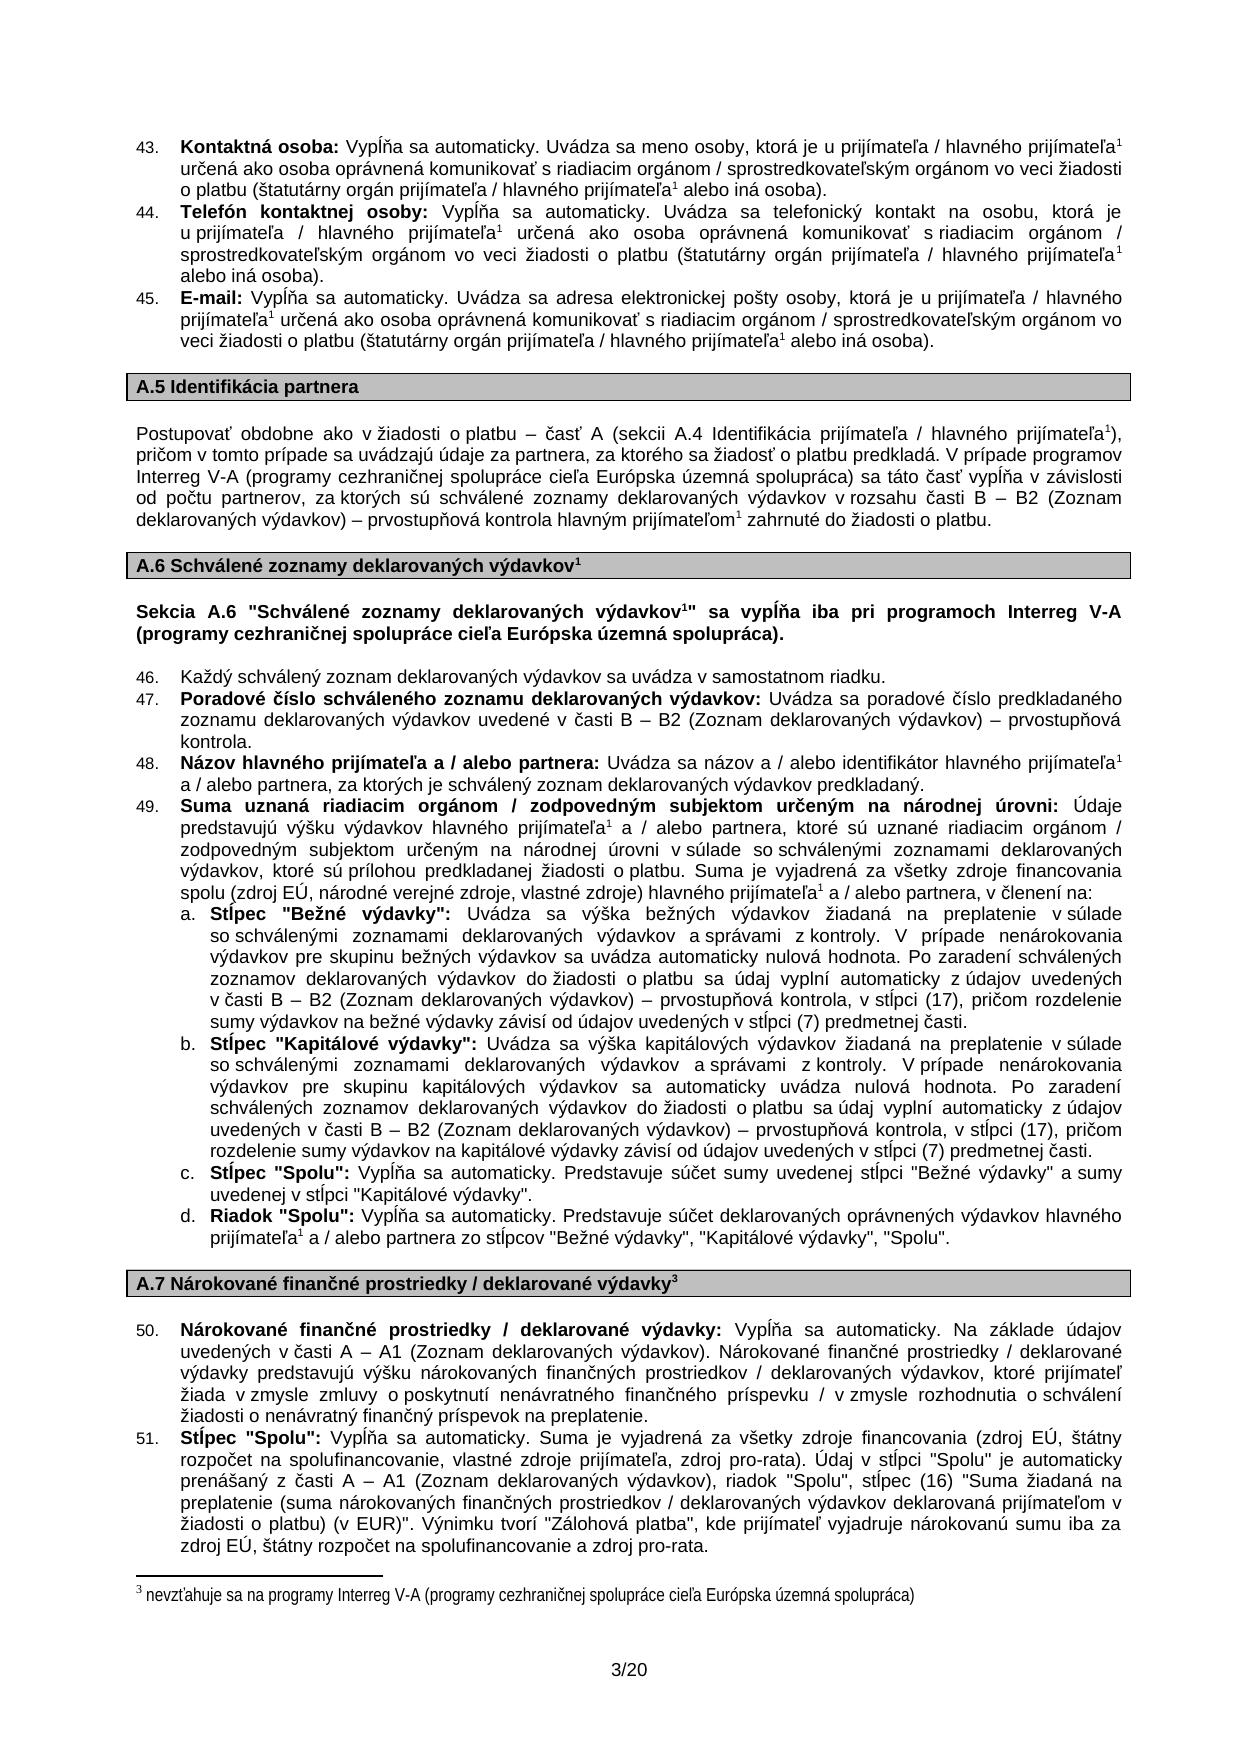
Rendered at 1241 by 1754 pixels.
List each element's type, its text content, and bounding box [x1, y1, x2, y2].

list Nárokované finančné prostriedky / deklarované výdavky: Vypĺňa sa automaticky. Na základe údajov uvedených v časti A – A1 (Zoznam deklarovaných výdavkov). Nárokované finančné prostriedky / deklarované výdavky predstavujú výšku nárokovaných finančných prostriedkov / deklarovaných výdavkov, ktoré prijímateľ žiada v zmysle zmluvy o poskytnutí nenávratného finančného príspevku / v zmysle rozhodnutia o schválení žiadosti o nenávratný finančný príspevok na preplatenie. [136, 1319, 1122, 1427]
list Stĺpec "Bežné výdavky": Uvádza sa výška bežných výdavkov žiadaná na preplatenie v súlade so schválenými zoznamami deklarovaných výdavkov a správami z kontroly. V prípade nenárokovania výdavkov pre skupinu bežných výdavkov sa uvádza automaticky nulová hodnota. Po zaradení schválených zoznamov deklarovaných výdavkov do žiadosti o platbu sa údaj vyplní automaticky z údajov uvedených v časti B – B2 (Zoznam deklarovaných výdavkov) – prvostupňová kontrola, v stĺpci (17), pričom rozdelenie sumy výdavkov na bežné výdavky závisí od údajov uvedených v stĺpci (7) predmetnej časti. [180, 903, 1122, 1032]
list Riadok "Spolu": Vypĺňa sa automaticky. Predstavuje súčet deklarovaných oprávnených výdavkov hlavného prijímateľa1 a / alebo partnera zo stĺpcov "Bežné výdavky", "Kapitálové výdavky", "Spolu". [180, 1205, 1122, 1248]
list Stĺpec "Kapitálové výdavky": Uvádza sa výška kapitálových výdavkov žiadaná na preplatenie v súlade so schválenými zoznamami deklarovaných výdavkov a správami z kontroly. V prípade nenárokovania výdavkov pre skupinu kapitálových výdavkov sa automaticky uvádza nulová hodnota. Po zaradení schválených zoznamov deklarovaných výdavkov do žiadosti o platbu sa údaj vyplní automaticky z údajov uvedených v časti B – B2 (Zoznam deklarovaných výdavkov) – prvostupňová kontrola, v stĺpci (17), pričom rozdelenie sumy výdavkov na kapitálové výdavky závisí od údajov uvedených v stĺpci (7) predmetnej časti. [180, 1032, 1122, 1162]
list E-mail: Vypĺňa sa automaticky. Uvádza sa adresa elektronickej pošty osoby, ktorá je u prijímateľa / hlavného prijímateľa1 určená ako osoba oprávnená komunikovať s riadiacim orgánom / sprostredkovateľským orgánom vo veci žiadosti o platbu (štatutárny orgán prijímateľa / hlavného prijímateľa1 alebo iná osoba). [136, 287, 1122, 351]
list Suma uznaná riadiacim orgánom / zodpovedným subjektom určeným na národnej úrovni: Údaje predstavujú výšku výdavkov hlavného prijímateľa1 a / alebo partnera, ktoré sú uznané riadiacim orgánom / zodpovedným subjektom určeným na národnej úrovni v súlade so schválenými zoznamami deklarovaných výdavkov, ktoré sú prílohou predkladanej žiadosti o platbu. Suma je vyjadrená za všetky zdroje financovania spolu (zdroj EÚ, národné verejné zdroje, vlastné zdroje) hlavného prijímateľa1 a / alebo partnera, v členení na: [136, 795, 1122, 903]
list Každý schválený zoznam deklarovaných výdavkov sa uvádza v samostatnom riadku. [136, 666, 1122, 687]
list Poradové číslo schváleného zoznamu deklarovaných výdavkov: Uvádza sa poradové číslo predkladaného zoznamu deklarovaných výdavkov uvedené v časti B – B2 (Zoznam deklarovaných výdavkov) – prvostupňová kontrola. [136, 687, 1122, 752]
list Stĺpec "Spolu": Vypĺňa sa automaticky. Suma je vyjadrená za všetky zdroje financovania (zdroj EÚ, štátny rozpočet na spolufinancovanie, vlastné zdroje prijímateľa, zdroj pro-rata). Údaj v stĺpci "Spolu" je automaticky prenášaný z časti A – A1 (Zoznam deklarovaných výdavkov), riadok "Spolu", stĺpec (16) "Suma žiadaná na preplatenie (suma nárokovaných finančných prostriedkov / deklarovaných výdavkov deklarovaná prijímateľom v žiadosti o platbu) (v EUR)". Výnimku tvorí "Zálohová platba", kde prijímateľ vyjadruje nárokovanú sumu iba za zdroj EÚ, štátny rozpočet na spolufinancovanie a zdroj pro-rata. [136, 1427, 1122, 1556]
text Postupovať obdobne ako v žiadosti o platbu – časť A (sekcii A.4 Identifikácia prijímateľa / hlavného prijímateľa1), pričom v tomto prípade sa uvádzajú údaje za partnera, za ktorého sa žiadosť o platbu predkladá. V prípade programov Interreg V-A (programy cezhraničnej spolupráce cieľa Európska územná spolupráca) sa táto časť vypĺňa v závislosti od počtu partnerov, za ktorých sú schválené zoznamy deklarovaných výdavkov v rozsahu časti B – B2 (Zoznam deklarovaných výdavkov) – prvostupňová kontrola hlavným prijímateľom1 zahrnuté do žiadosti o platbu. [136, 422, 1122, 530]
text Sekcia A.6 "Schválené zoznamy deklarovaných výdavkov1" sa vypĺňa iba pri programoch Interreg V-A (programy cezhraničnej spolupráce cieľa Európska územná spolupráca). [136, 601, 1122, 644]
text A.6 Schválené zoznamy deklarovaných výdavkov1 [128, 553, 1130, 578]
text A.5 Identifikácia partnera [128, 374, 1130, 400]
list Kontaktná osoba: Vypĺňa sa automaticky. Uvádza sa meno osoby, ktorá je u prijímateľa / hlavného prijímateľa1 určená ako osoba oprávnená komunikovať s riadiacim orgánom / sprostredkovateľským orgánom vo veci žiadosti o platbu (štatutárny orgán prijímateľa / hlavného prijímateľa1 alebo iná osoba). [136, 136, 1122, 201]
list Stĺpec "Spolu": Vypĺňa sa automaticky. Predstavuje súčet sumy uvedenej stĺpci "Bežné výdavky" a sumy uvedenej v stĺpci "Kapitálové výdavky". [180, 1162, 1122, 1205]
list Názov hlavného prijímateľa a / alebo partnera: Uvádza sa názov a / alebo identifikátor hlavného prijímateľa1 a / alebo partnera, za ktorých je schválený zoznam deklarovaných výdavkov predkladaný. [136, 752, 1122, 795]
text A.7 Nárokované finančné prostriedky / deklarované výdavky [128, 1271, 1130, 1296]
list Telefón kontaktnej osoby: Vypĺňa sa automaticky. Uvádza sa telefonický kontakt na osobu, ktorá je u prijímateľa / hlavného prijímateľa1 určená ako osoba oprávnená komunikovať s riadiacim orgánom / sprostredkovateľským orgánom vo veci žiadosti o platbu (štatutárny orgán prijímateľa / hlavného prijímateľa1 alebo iná osoba). [136, 201, 1122, 287]
